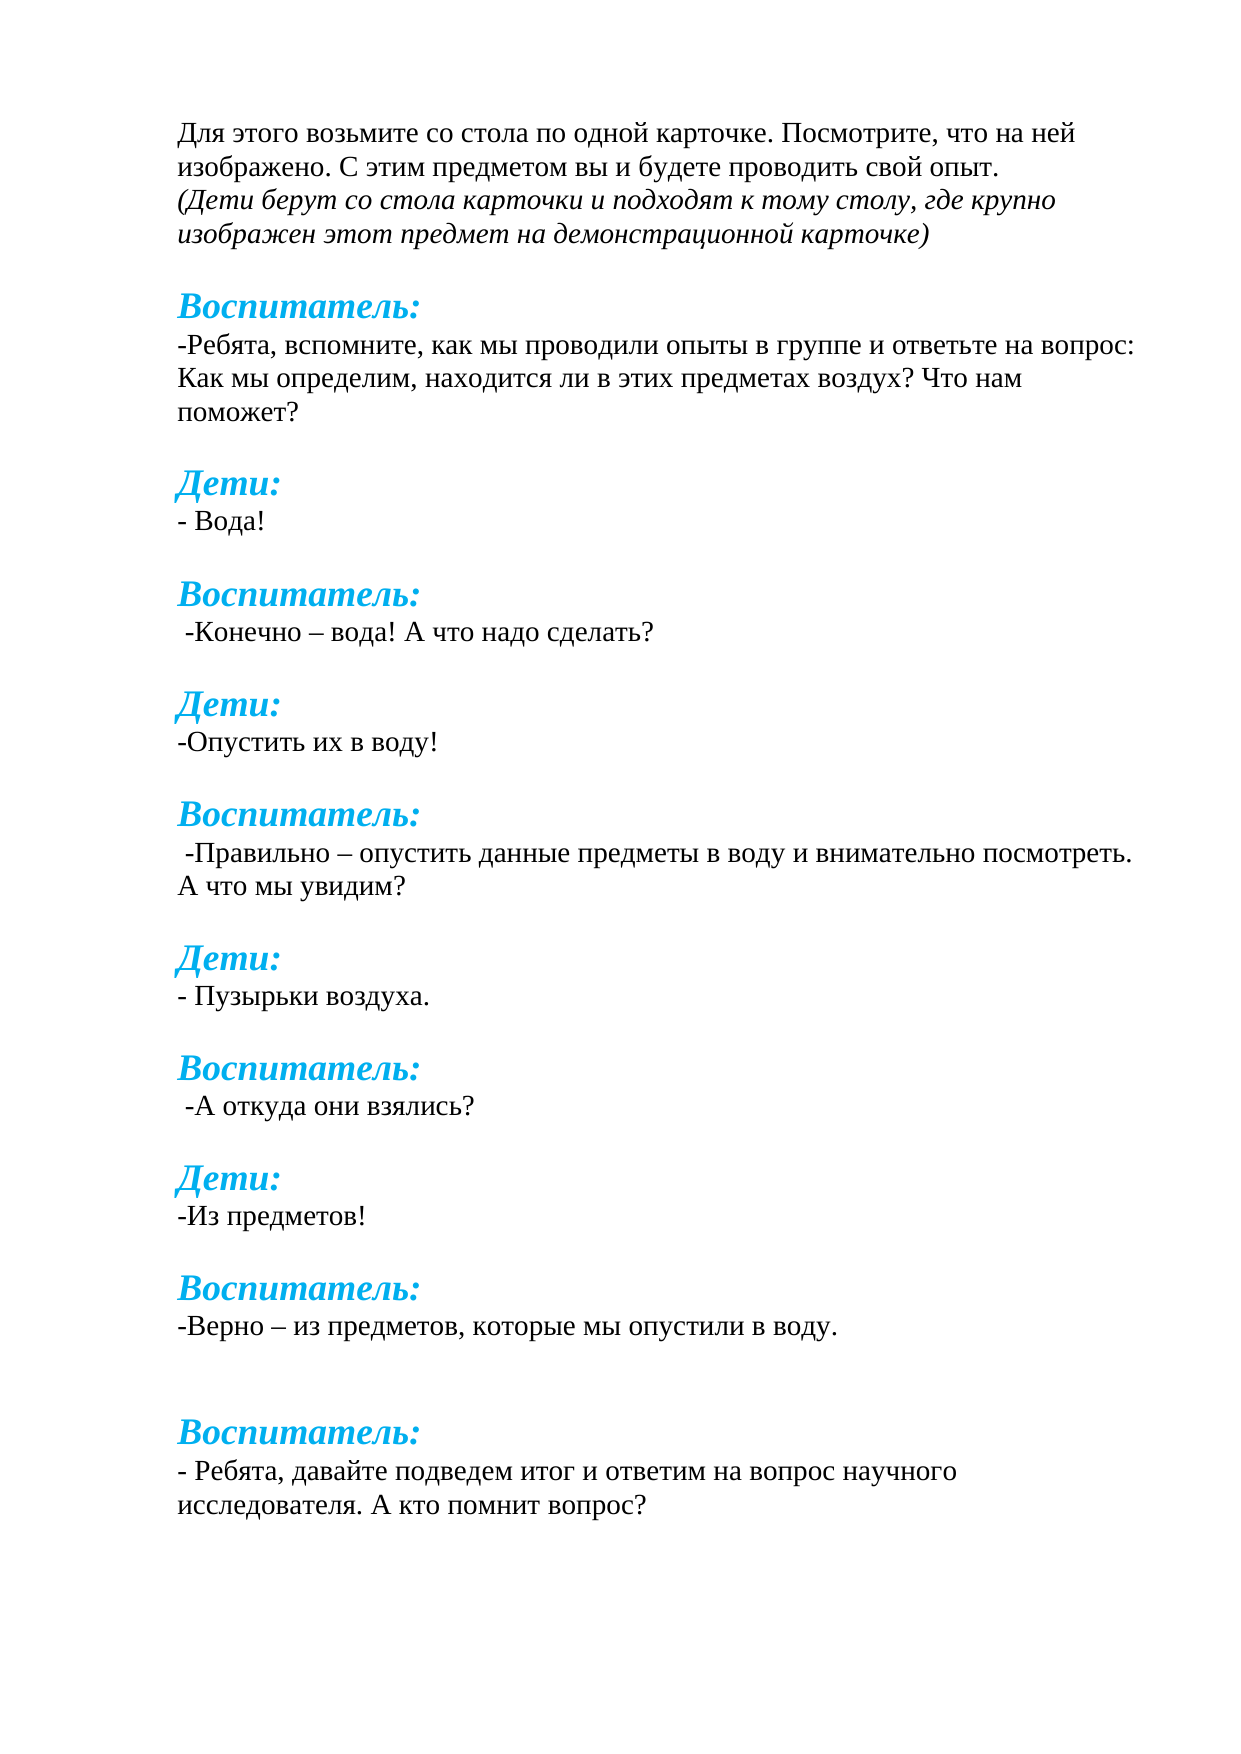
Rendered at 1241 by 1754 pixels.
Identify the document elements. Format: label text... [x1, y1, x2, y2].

list Ребята, давайте подведем итог и ответим на вопрос научного исследователя. А кто помнит вопрос? [177, 1453, 1149, 1520]
text -Правильно – опустить данные предметы в воду и внимательно посмотреть. А что мы увидим? [177, 835, 1149, 902]
subtitle Дети: [177, 1156, 1161, 1199]
subtitle Воспитатель: [177, 1046, 1161, 1089]
text -Конечно – вода! А что надо сделать? [184, 614, 1161, 648]
subtitle Воспитатель: [177, 572, 1161, 614]
subtitle Дети: [177, 936, 1161, 978]
subtitle Воспитатель: [177, 1267, 1161, 1309]
subtitle Воспитатель: [177, 792, 1161, 835]
subtitle Воспитатель: [177, 1411, 1161, 1453]
text Для этого возьмите со стола по одной карточке. Посмотрите, что на ней изображено. С этим предметом вы и будете проводить свой опыт. (Дети берут со стола карточки и подходят к тому столу, где крупно изображен этот предмет на демонстрационной карточке) [177, 115, 1076, 249]
subtitle Дети: [177, 682, 1161, 724]
subtitle Воспитатель: [177, 284, 1161, 327]
text -Верно – из предметов, которые мы опустили в воду. [177, 1309, 1161, 1342]
list Вода! [177, 504, 1161, 537]
text -А откуда они взялись? [184, 1089, 1161, 1122]
subtitle Дети: [177, 461, 1161, 504]
text -Опустить их в воду! [177, 724, 1161, 758]
text -Из предметов! [177, 1199, 1161, 1232]
text -Ребята, вспомните, как мы проводили опыты в группе и ответьте на вопрос: Как мы определим, находится ли в этих предметах воздух? Что нам поможет? [177, 327, 1142, 427]
list Пузырьки воздуха. [177, 978, 1161, 1012]
